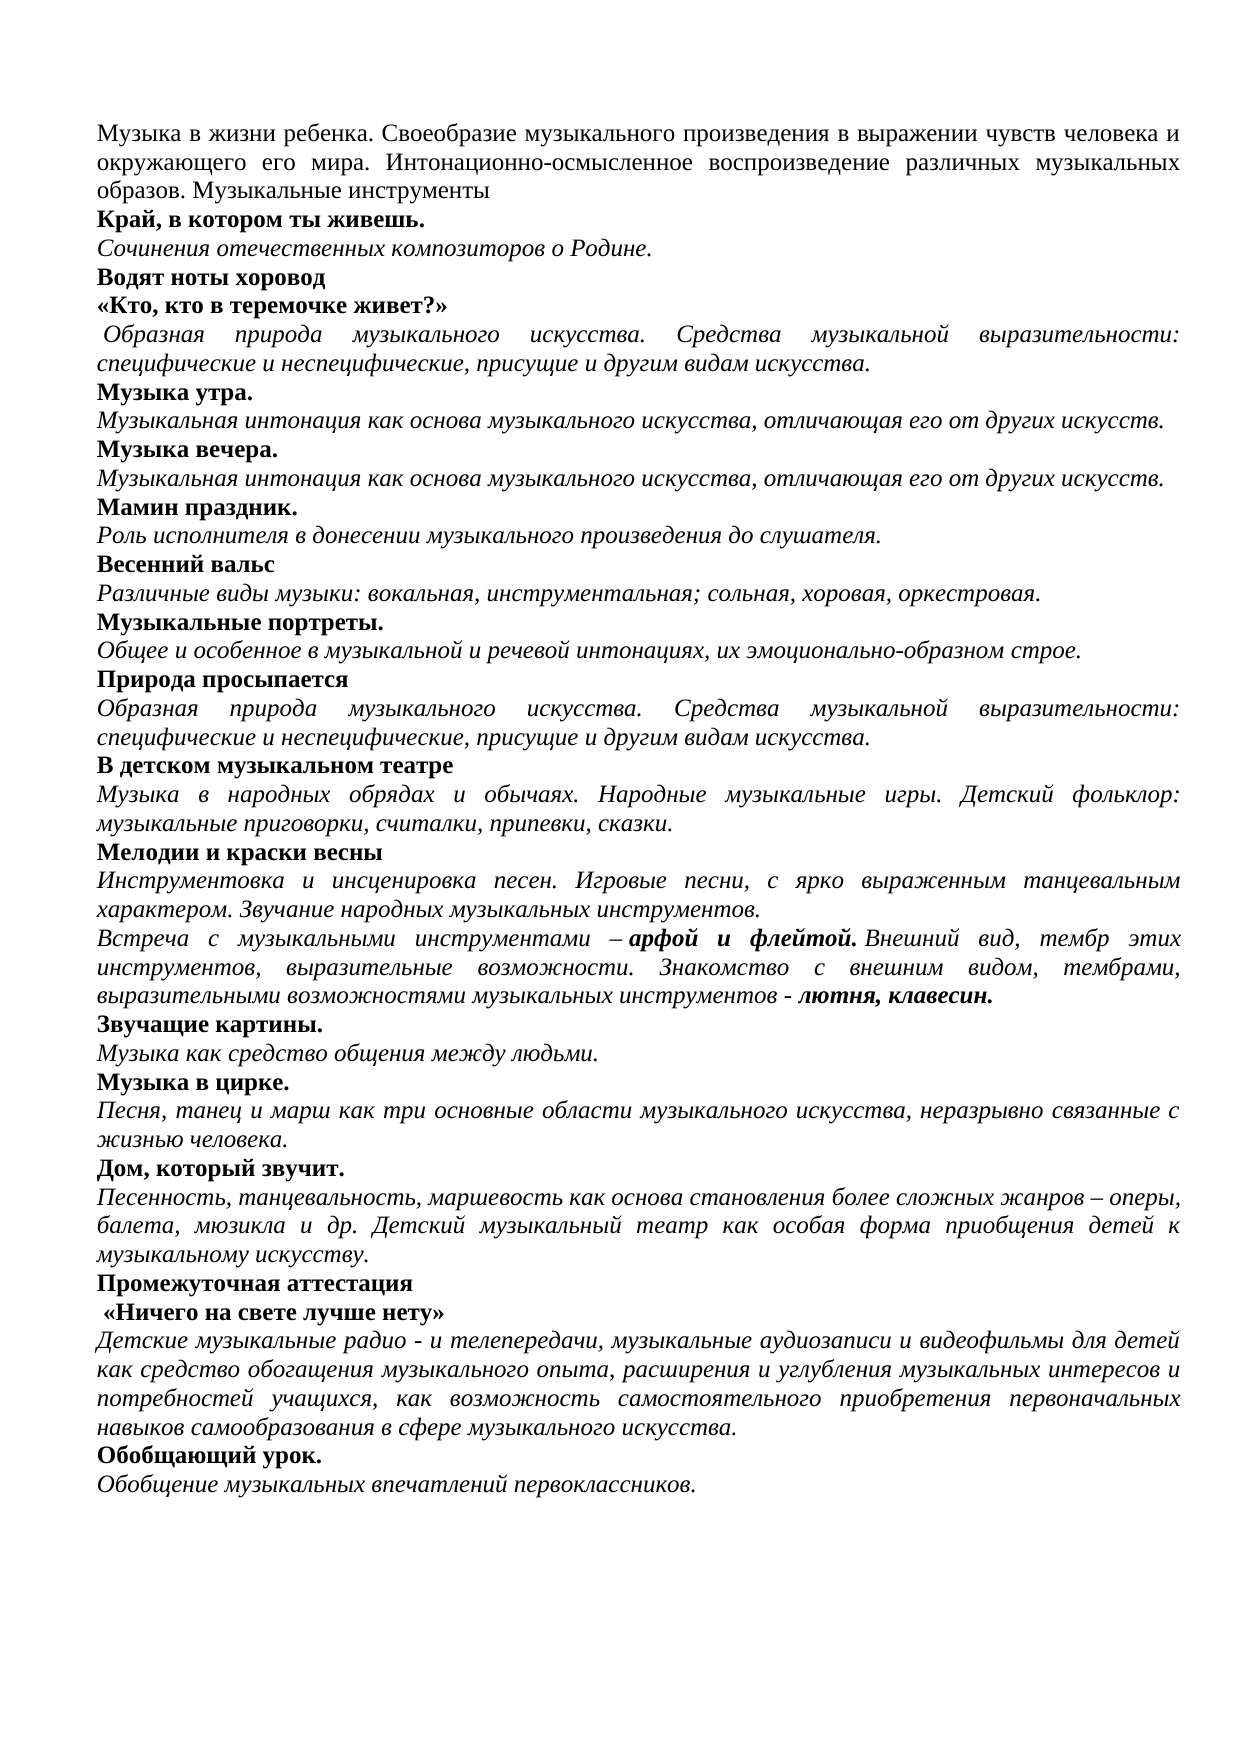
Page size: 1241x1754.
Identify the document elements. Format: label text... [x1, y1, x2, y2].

text Край, в котором ты живешь. [97, 204, 1181, 233]
text Песня, танец и марш как три основные области музыкального искусства, неразрывно связанные с жизнью человека. [97, 1096, 1181, 1153]
text Инструментовка и инсценировка песен. Игровые песни, с ярко выраженным танцевальным характером. Звучание народных музыкальных инструментов. [97, 866, 1181, 923]
text Различные виды музыки: вокальная, инструментальная; сольная, хоровая, оркестровая. [97, 578, 1181, 607]
text Водят ноты хоровод [97, 262, 1181, 291]
text Музыка в народных обрядах и обычаях. Народные музыкальные игры. Детский фольклор: музыкальные приговорки, считалки, припевки, сказки. [97, 779, 1181, 837]
text Музыка как средство общения между людьми. [97, 1038, 1181, 1067]
text Звучащие картины. [97, 1009, 1181, 1038]
text Общее и особенное в музыкальной и речевой интонациях, их эмоционально-образном строе. [97, 636, 1181, 664]
text Образная природа музыкального искусства. Средства музыкальной выразительности: специфические и неспецифические, присущие и другим видам искусства. [97, 693, 1181, 751]
text «Кто, кто в теремочке живет?» [97, 291, 1181, 319]
text Обобщение музыкальных впечатлений первоклассников. [97, 1469, 1181, 1498]
text Музыка в цирке. [97, 1067, 1181, 1096]
text Роль исполнителя в донесении музыкального произведения до слушателя. [97, 521, 1181, 549]
text Промежуточная аттестация [97, 1268, 1181, 1297]
text Детские музыкальные радио - и телепередачи, музыкальные аудиозаписи и видеофильмы для детей как средство обогащения музыкального опыта, расширения и углубления музыкальных интересов и потребностей учащихся, как возможность самостоятельного приобретения первоначальных навыков самообразования в сфере музыкального искусства. [97, 1326, 1181, 1441]
text Природа просыпается [97, 664, 1181, 693]
text Музыка в жизни ребенка. Своеобразие музыкального произведения в выражении чувств человека и окружающего его мира. Интонационно-осмысленное воспроизведение различных музыкальных образов. Музыкальные инструменты [97, 118, 1181, 204]
text Музыка вечера. [97, 434, 1181, 463]
text «Ничего на свете лучше нету» [97, 1297, 1181, 1326]
text Музыкальные портреты. [97, 607, 1181, 636]
text Сочинения отечественных композиторов о Родине. [97, 233, 1181, 262]
text Весенний вальс [97, 549, 1181, 578]
text В детском музыкальном театре [97, 751, 1181, 779]
text Песенность, танцевальность, маршевость как основа становления более сложных жанров – оперы, балета, мюзикла и др. Детский музыкальный театр как особая форма приобщения детей к музыкальному искусству. [97, 1182, 1181, 1268]
text Обобщающий урок. [97, 1441, 1181, 1469]
text Музыкальная интонация как основа музыкального искусства, отличающая его от других искусств. [97, 463, 1181, 492]
text Дом, который звучит. [97, 1153, 1181, 1182]
text Образная природа музыкального искусства. Средства музыкальной выразительности: специфические и неспецифические, присущие и другим видам искусства. [97, 319, 1181, 377]
text Музыка утра. [97, 377, 1181, 406]
text Мамин праздник. [97, 492, 1181, 521]
text Мелодии и краски весны [97, 837, 1181, 866]
text Музыкальная интонация как основа музыкального искусства, отличающая его от других искусств. [97, 406, 1181, 434]
text Встреча с музыкальными инструментами – арфой и флейтой. Внешний вид, тембр этих инструментов, выразительные возможности. Знакомство с внешним видом, тембрами, выразительными возможностями музыкальных инструментов - лютня, клавесин. [97, 923, 1181, 1009]
